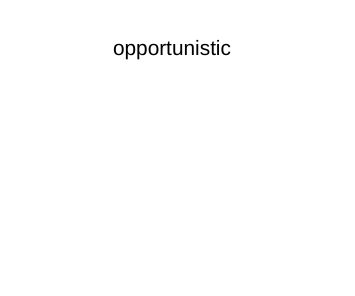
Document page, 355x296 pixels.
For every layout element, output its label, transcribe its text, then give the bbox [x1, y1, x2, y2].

text opportunistic [113, 35, 242, 59]
